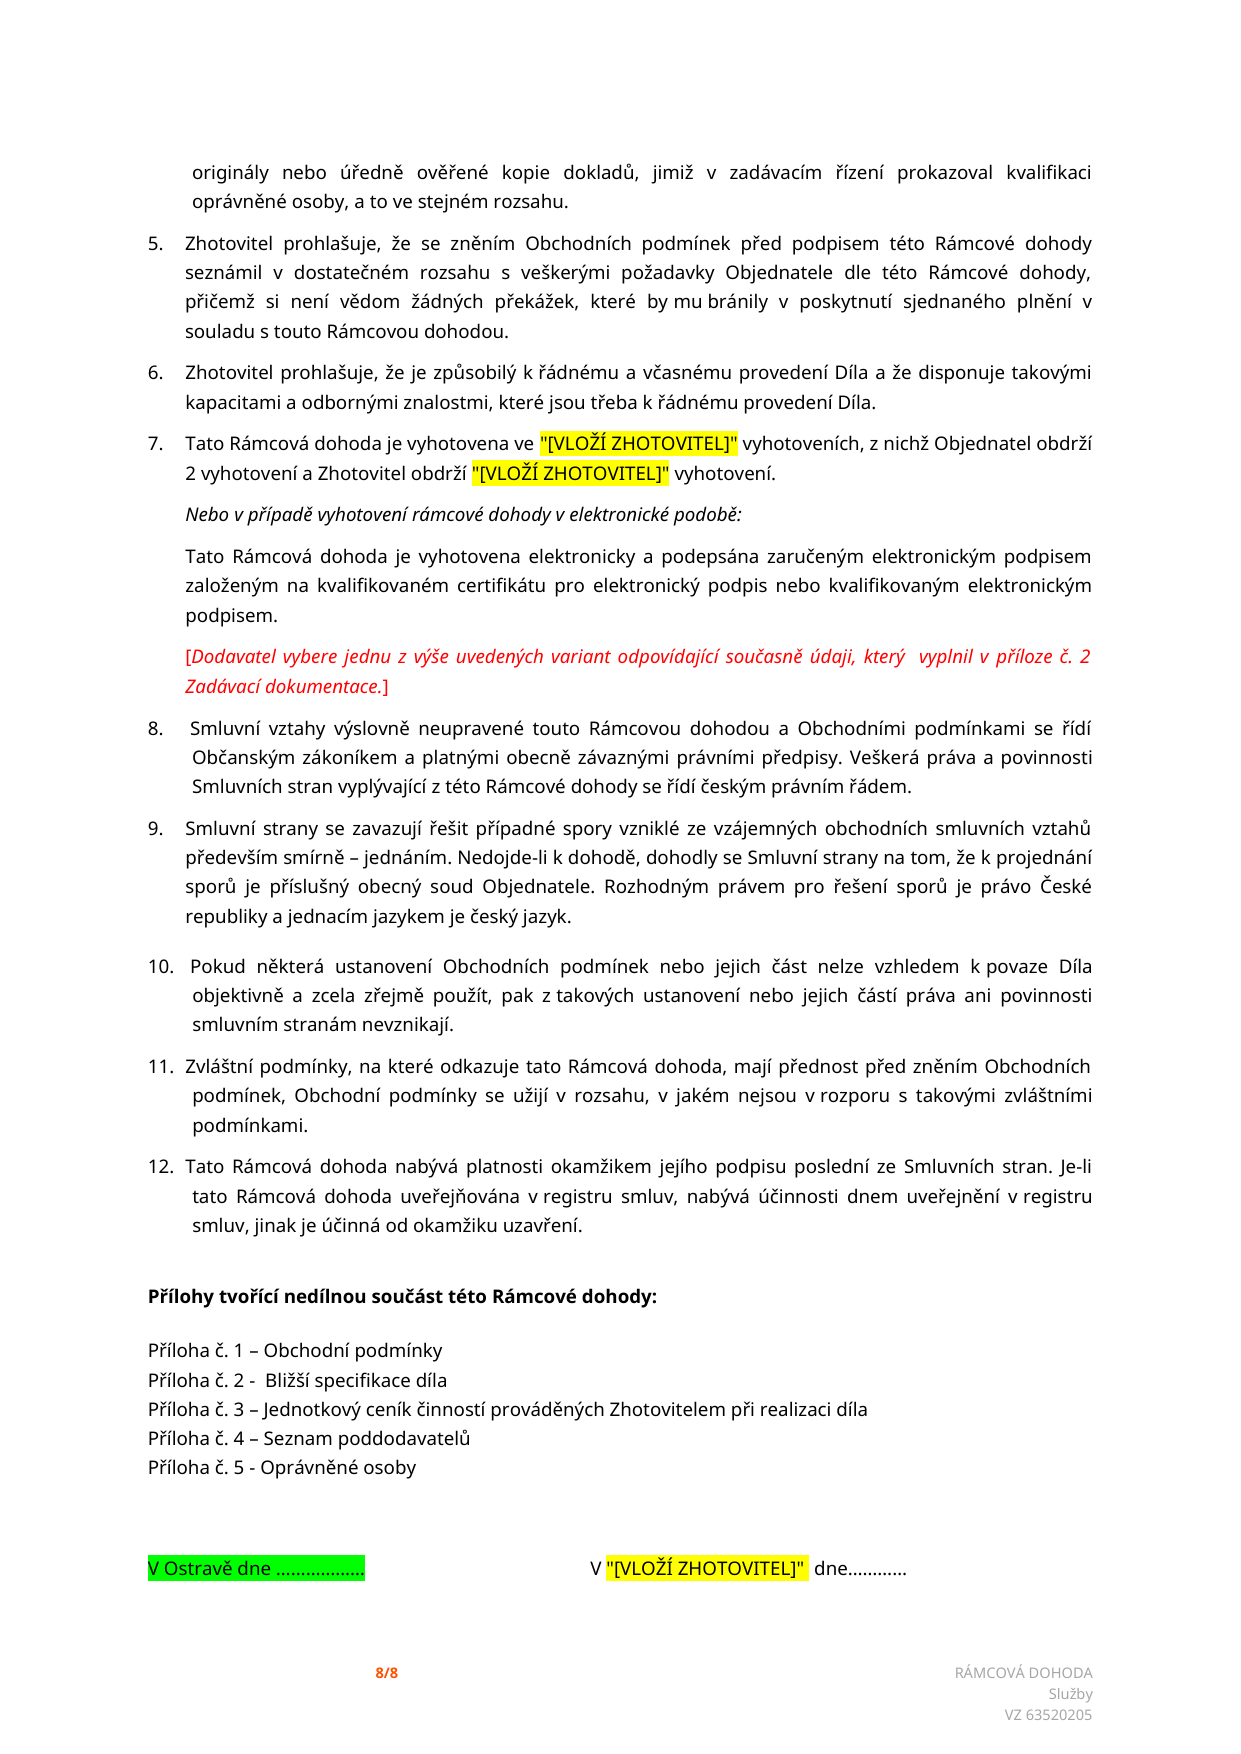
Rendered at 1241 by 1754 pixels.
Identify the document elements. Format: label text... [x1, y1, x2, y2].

text [Dodavatel vybere jednu z výše uvedených variant odpovídající současně údaji, který vyplnil v příloze č. 2 Zadávací dokumentace.] [185, 644, 1093, 699]
text Přílohy tvořící nedílnou součást této Rámcové dohody: [148, 1283, 1095, 1309]
text Příloha č. 4 – Seznam poddodavatelů [148, 1425, 1095, 1451]
list Smluvní strany se zavazují řešit případné spory vzniklé ze vzájemných obchodních smluvních vztahů především smírně – jednáním. Nedojde-li k dohodě, dohodly se Smluvní strany na tom, že k projednání sporů je příslušný obecný soud Objednatele. Rozhodným právem pro řešení sporů je právo České republiky a jednacím jazykem je český jazyk. [148, 815, 1093, 928]
text Nebo v případě vyhotovení rámcové dohody v elektronické podobě: [185, 502, 1093, 527]
text Příloha č. 5 - Oprávněné osoby [148, 1455, 1095, 1480]
text Příloha č. 1 – Obchodní podmínky [148, 1338, 1095, 1363]
list Zhotovitel prohlašuje, že je způsobilý k řádnému a včasnému provedení Díla a že disponuje takovými kapacitami a odbornými znalostmi, které jsou třeba k řádnému provedení Díla. [148, 360, 1093, 414]
text V Ostravě dne ……………… V dne………… [365, 1555, 606, 1581]
text Příloha č. 2 - Bližší specifikace díla [148, 1367, 1095, 1392]
list Pokud některá ustanovení Obchodních podmínek nebo jejich část nelze vzhledem k povaze Díla objektivně a zcela zřejmě použít, pak z takových ustanovení nebo jejich částí práva ani povinnosti smluvním stranám nevznikají. [148, 953, 1093, 1037]
list Smluvní vztahy výslovně neupravené touto Rámcovou dohodou a Obchodními podmínkami se řídí Občanským zákoníkem a platnými obecně závaznými právními předpisy. Veškerá práva a povinnosti Smluvních stran vyplývající z této Rámcové dohody se řídí českým právním řádem. [148, 715, 1093, 799]
list Zhotovitel prohlašuje, že se zněním Obchodních podmínek před podpisem této Rámcové dohody seznámil v dostatečném rozsahu s veškerými požadavky Objednatele dle této Rámcové dohody, přičemž si není vědom žádných překážek, které by mu bránily v poskytnutí sjednaného plnění v souladu s touto Rámcovou dohodou. [148, 230, 1093, 343]
text Příloha č. 3 – Jednotkový ceník činností prováděných Zhotovitelem při realizaci díla [148, 1396, 1095, 1422]
text V Ostravě dne ……………… V dne………… [809, 1555, 1093, 1581]
list Zvláštní podmínky, na které odkazuje tato Rámcová dohoda, mají přednost před zněním Obchodních podmínek, Obchodní podmínky se užijí v rozsahu, v jakém nejsou v rozporu s takovými zvláštními podmínkami. [148, 1053, 1093, 1137]
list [148, 159, 1093, 214]
list Tato Rámcová dohoda nabývá platnosti okamžikem jejího podpisu poslední ze Smluvních stran. Je-li tato Rámcová dohoda uveřejňována v registru smluv, nabývá účinnosti dnem uveřejnění v registru smluv, jinak je účinná od okamžiku uzavření. [148, 1154, 1093, 1238]
text Tato Rámcová dohoda je vyhotovena elektronicky a podepsána zaručeným elektronickým podpisem založeným na kvalifikovaném certifikátu pro elektronický podpis nebo kvalifikovaným elektronickým podpisem. [185, 543, 1093, 628]
list Tato Rámcová dohoda je vyhotovena ve "[VLOŽÍ ZHOTOVITEL]" vyhotoveních, z nichž Objednatel obdrží 2 vyhotovení a Zhotovitel obdrží "[VLOŽÍ ZHOTOVITEL]" vyhotovení. [148, 431, 1093, 486]
